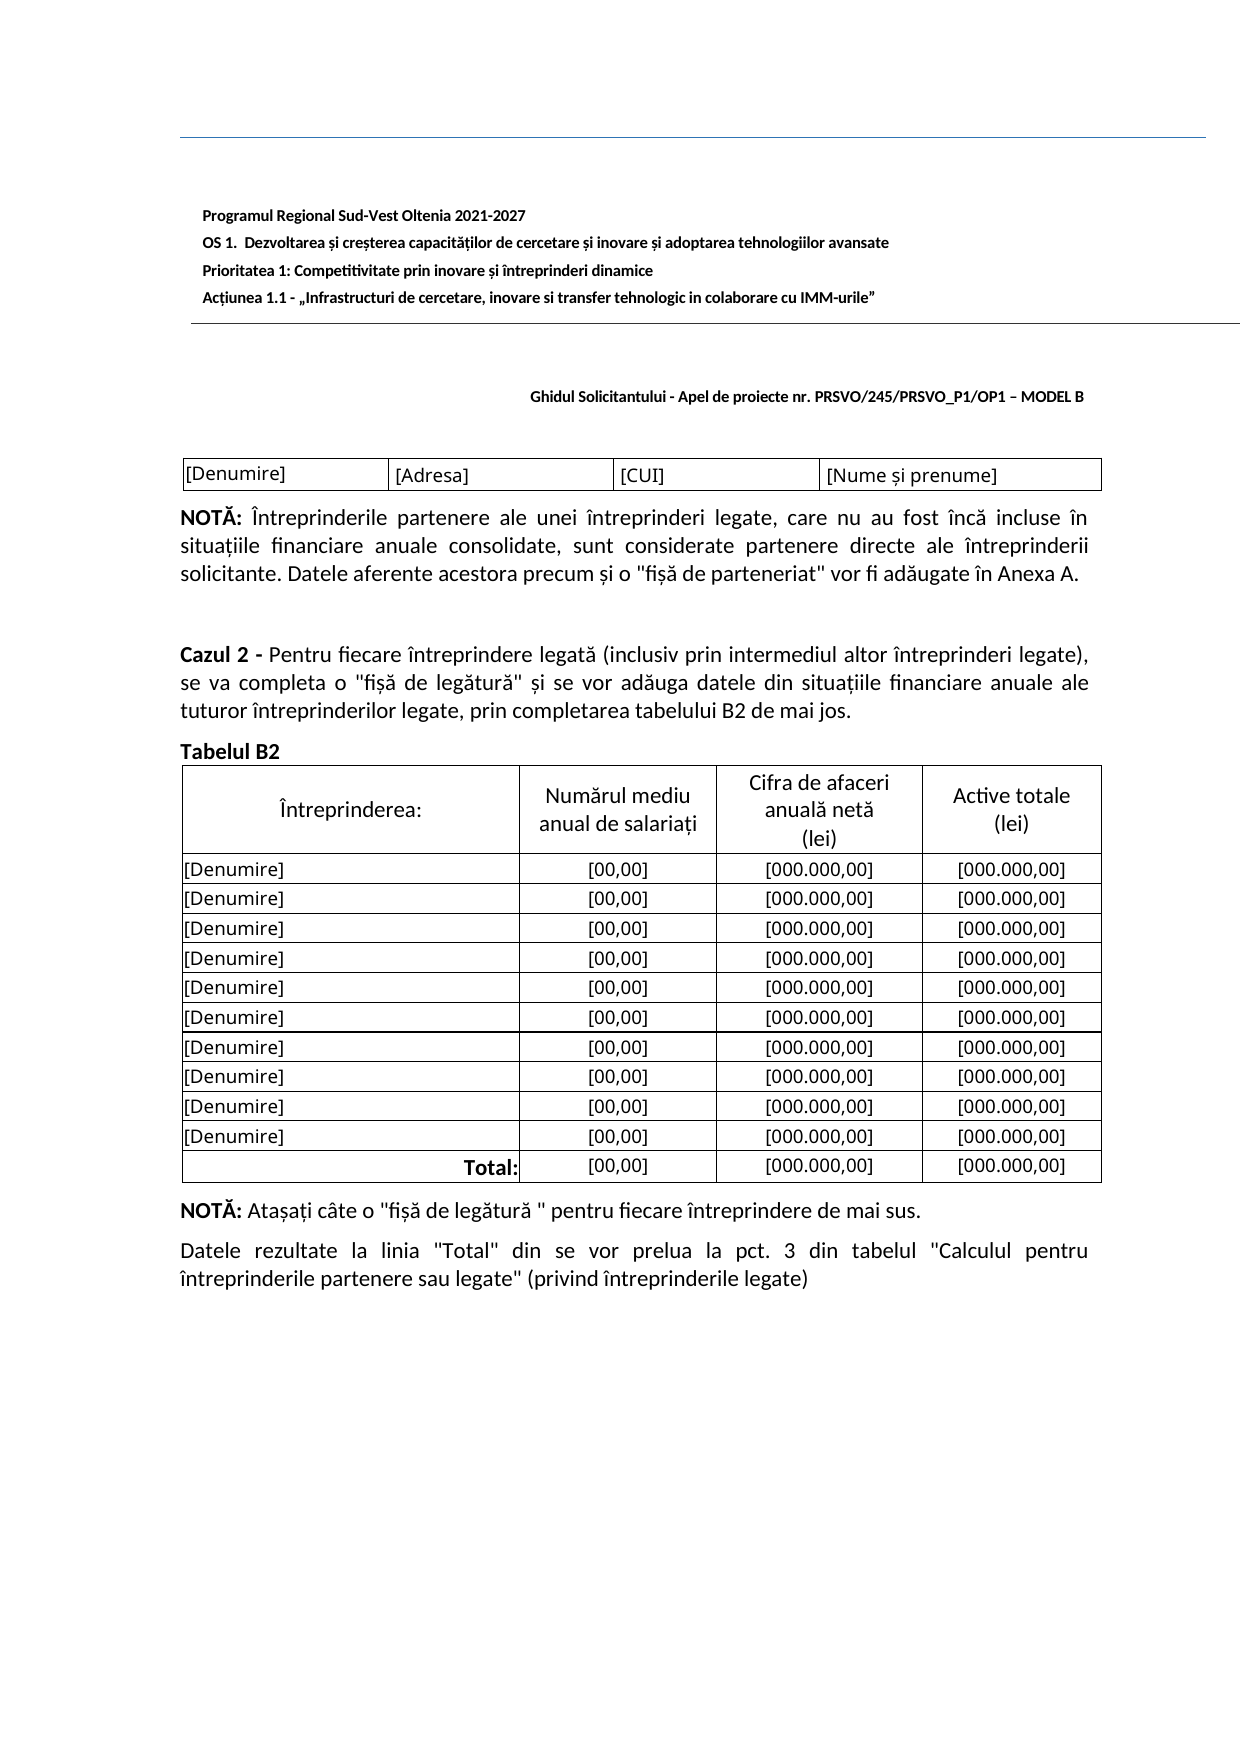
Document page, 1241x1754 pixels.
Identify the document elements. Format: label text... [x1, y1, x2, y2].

table_cell [520, 1092, 716, 1120]
table_cell [923, 973, 1101, 1002]
table_cell [717, 1003, 922, 1031]
table_cell [717, 1062, 922, 1091]
table_cell [717, 914, 922, 942]
table_cell [520, 884, 716, 913]
text Cazul 2 - Pentru fiecare întreprindere legată (inclusiv prin intermediul altor întreprinderi legate), se va completa o "fişă de legătură" şi se vor adăuga datele din situaţiile financiare anuale ale tuturor întreprinderilor legate, prin completarea tabelului B2 de mai jos. [180, 640, 1090, 724]
table_cell [520, 854, 716, 883]
table_cell [520, 1121, 716, 1150]
table_cell [520, 973, 716, 1002]
table_cell [717, 1151, 922, 1182]
table_cell [717, 1092, 922, 1120]
table_cell [183, 1062, 519, 1091]
table_cell [183, 884, 519, 913]
text NOTĂ: Ataşaţi câte o "fişă de legătură " pentru fiecare întreprindere de mai sus. [180, 1196, 1090, 1224]
table_cell [183, 1092, 519, 1120]
table_cell [923, 1062, 1101, 1091]
table_cell [717, 854, 922, 883]
table_header Cifra de afaceri anuală netă (lei) [717, 766, 922, 853]
table_cell [183, 943, 519, 972]
table_cell [520, 1151, 716, 1182]
table_cell [923, 1121, 1101, 1150]
table_cell [717, 884, 922, 913]
table_header Numărul mediu anual de salariaţi [520, 766, 716, 853]
text Datele rezultate la linia "Total" din se vor prelua la pct. 3 din tabelul "Calculul pentru întreprinderile partenere sau legate" (privind întreprinderile legate) [180, 1236, 1090, 1292]
subtitle Tabelul B2 [180, 737, 1090, 765]
table_cell [923, 1151, 1101, 1182]
table_cell [820, 459, 1101, 490]
table_cell Total: [183, 1151, 519, 1182]
table_cell [614, 459, 819, 490]
table_cell [183, 914, 519, 942]
table_cell [183, 1033, 519, 1061]
table_cell [520, 1033, 716, 1061]
table_cell [923, 1033, 1101, 1061]
table_cell [183, 1121, 519, 1150]
table_cell [923, 1092, 1101, 1120]
table_cell [520, 1003, 716, 1031]
table_cell [923, 943, 1101, 972]
table_cell [184, 459, 388, 490]
table_cell [520, 1062, 716, 1091]
table_cell [717, 1121, 922, 1150]
table_cell [183, 854, 519, 883]
table_cell [183, 973, 519, 1002]
table_cell [717, 1033, 922, 1061]
table_cell [520, 943, 716, 972]
table_header Active totale (lei) [923, 766, 1101, 853]
table_cell [717, 973, 922, 1002]
table_cell [389, 459, 613, 490]
table_header Întreprinderea: [183, 766, 519, 853]
text NOTĂ: Întreprinderile partenere ale unei întreprinderi legate, care nu au fost încă incluse în situaţiile financiare anuale consolidate, sunt considerate partenere directe ale întreprinderii solicitante. Datele aferente acestora precum şi o "fişă de parteneriat" vor fi adăugate în Anexa A. [180, 503, 1090, 587]
table_cell [520, 914, 716, 942]
table_cell [183, 1003, 519, 1031]
table_cell [923, 884, 1101, 913]
table_cell [923, 854, 1101, 883]
table_cell [717, 943, 922, 972]
table_cell [923, 914, 1101, 942]
table_cell [923, 1003, 1101, 1031]
